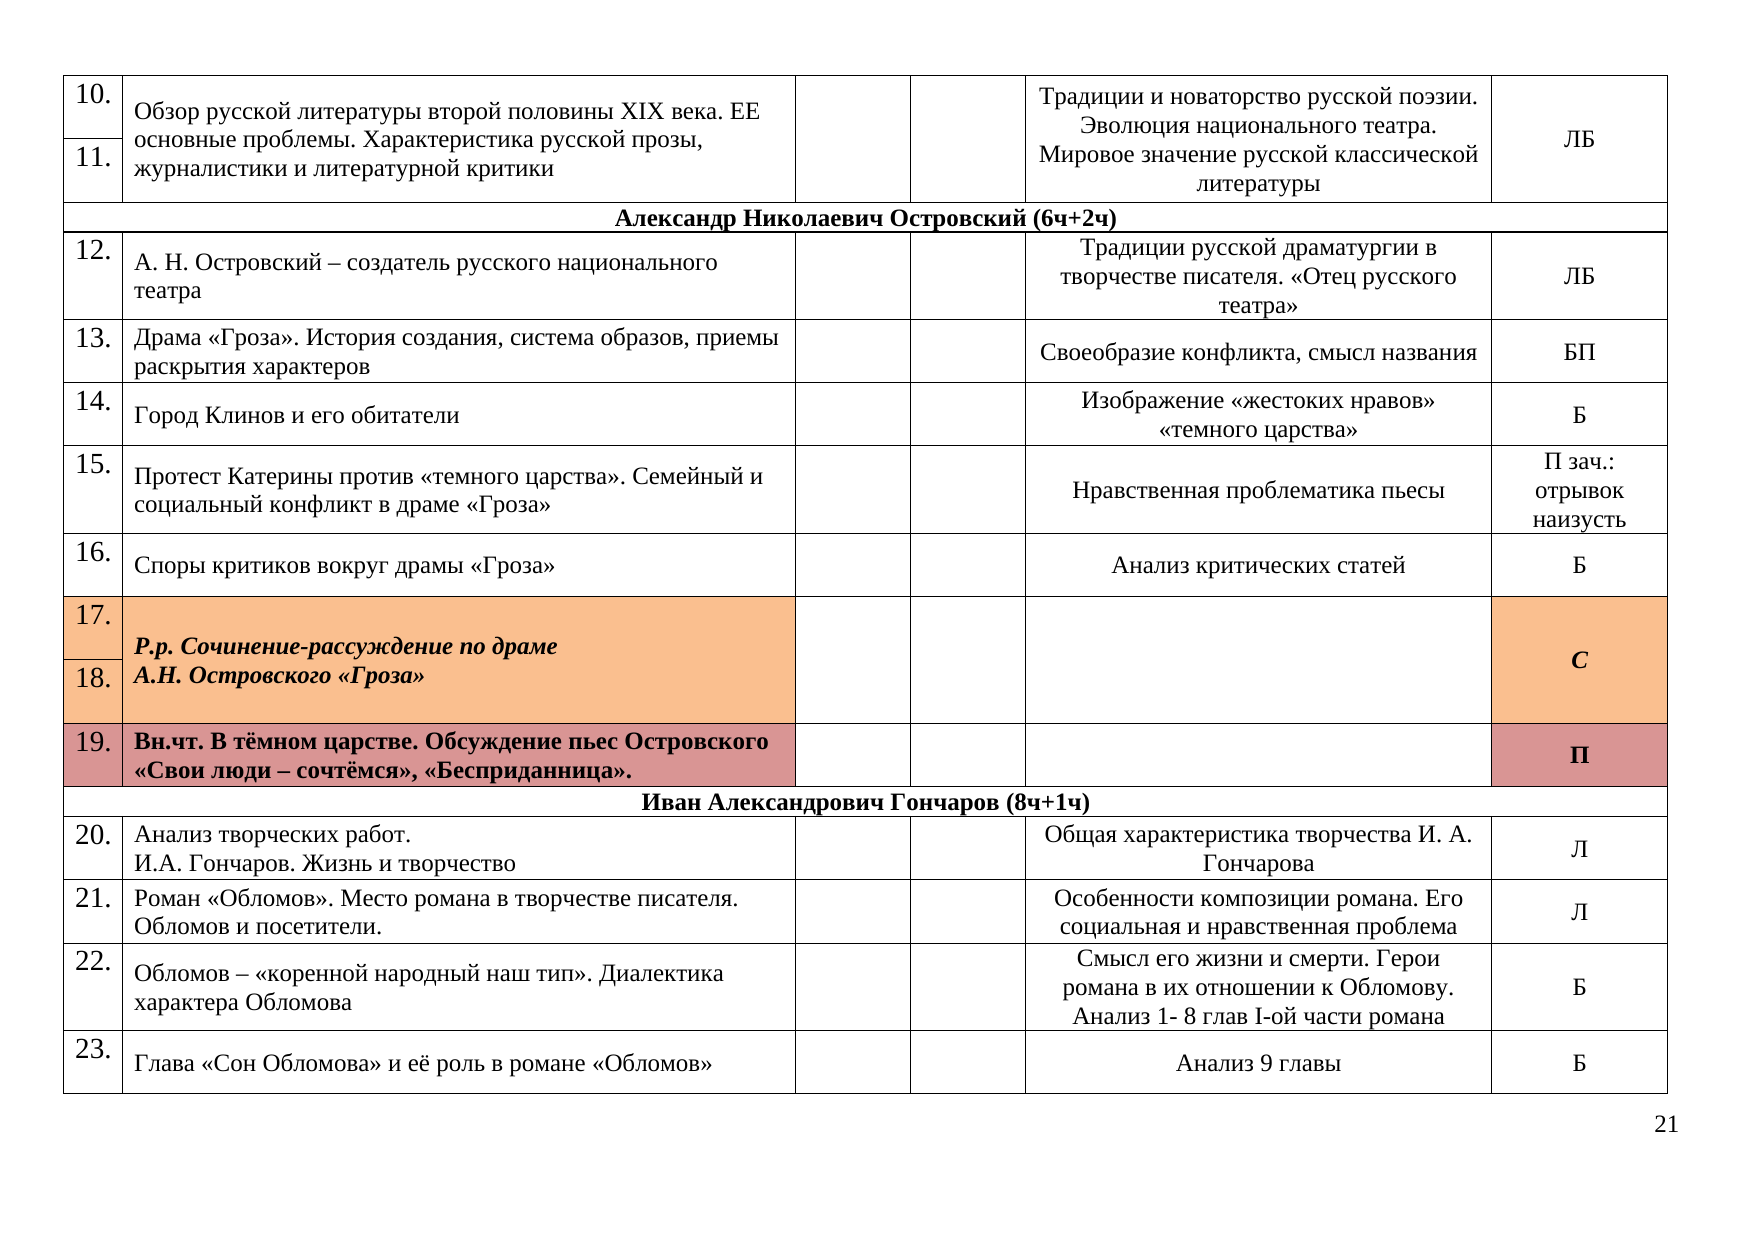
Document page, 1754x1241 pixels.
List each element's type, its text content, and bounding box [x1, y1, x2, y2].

table_cell Вн.чт. В тёмном царстве. Обсуждение пьес Островского «Свои люди – сочтёмся», «Бесприданница». [123, 724, 795, 786]
table_cell [911, 817, 1025, 879]
table_cell [796, 880, 910, 942]
table_cell С [1492, 597, 1667, 723]
table_cell [1026, 724, 1491, 786]
table_cell [64, 944, 122, 1030]
table_cell [64, 880, 122, 942]
table_cell [911, 724, 1025, 786]
table_cell Город Клинов и его обитатели [123, 383, 795, 445]
table_cell [64, 320, 122, 382]
table_cell ЛБ [1492, 233, 1667, 319]
table_cell Р.р. Сочинение-рассуждение по драме А.Н. Островского «Гроза» [123, 597, 795, 723]
table_cell Анализ творческих работ. И.А. Гончаров. Жизнь и творчество [123, 817, 795, 879]
table_cell Б [1492, 944, 1667, 1030]
table_cell Традиции и новаторство русской поэзии. Эволюция национального театра. Мировое значение русской классической литературы [1026, 76, 1491, 202]
table_cell Л [1492, 880, 1667, 942]
table_cell Общая характеристика творчества И. А. Гончарова [1026, 817, 1491, 879]
table_cell [64, 597, 122, 659]
table_cell Нравственная проблематика пьесы [1026, 446, 1491, 533]
table_cell [911, 446, 1025, 533]
table_cell Иван Александрович Гончаров (8ч+1ч) [64, 787, 1667, 816]
table_cell [796, 1031, 910, 1093]
table_cell [796, 446, 910, 533]
table_cell [911, 534, 1025, 596]
table_cell [64, 817, 122, 879]
table_cell [911, 383, 1025, 445]
table_cell Анализ критических статей [1026, 534, 1491, 596]
table_cell [911, 233, 1025, 319]
table_cell [64, 76, 122, 138]
table_cell Особенности композиции романа. Его социальная и нравственная проблема [1026, 880, 1491, 942]
table_cell Анализ 9 главы [1026, 1031, 1491, 1093]
table_cell [911, 76, 1025, 202]
table_cell [796, 597, 910, 723]
table_cell [911, 880, 1025, 942]
table_cell [911, 944, 1025, 1030]
table_cell Смысл его жизни и смерти. Герои романа в их отношении к Обломову. Анализ 1- 8 глав I-ой части романа [1026, 944, 1491, 1030]
table_cell [64, 724, 122, 786]
table_cell [64, 1031, 122, 1093]
table_cell [64, 383, 122, 445]
table_cell Традиции русской драматургии в творчестве писателя. «Отец русского театра» [1026, 233, 1491, 319]
table_cell [796, 76, 910, 202]
table_cell [911, 1031, 1025, 1093]
table_cell [64, 660, 122, 723]
table_cell Роман «Обломов». Место романа в творчестве писателя. Обломов и посетители. [123, 880, 795, 942]
table_cell Б [1492, 534, 1667, 596]
table_cell Б [1492, 383, 1667, 445]
table_cell П [1492, 724, 1667, 786]
table_cell [64, 139, 122, 202]
table_cell БП [1492, 320, 1667, 382]
table_cell [1026, 597, 1491, 723]
table_cell [64, 446, 122, 533]
table_cell [911, 597, 1025, 723]
table_cell [796, 944, 910, 1030]
table_cell Глава «Сон Обломова» и её роль в романе «Обломов» [123, 1031, 795, 1093]
table_cell [911, 320, 1025, 382]
table_cell Обзор русской литературы второй половины XIX века. ЕЕ основные проблемы. Характеристика русской прозы, журналистики и литературной критики [123, 76, 795, 202]
table_cell Л [1492, 817, 1667, 879]
table_cell [796, 724, 910, 786]
table_cell [796, 320, 910, 382]
table_cell [796, 534, 910, 596]
table_cell А. Н. Островский – создатель русского национального театра [123, 233, 795, 319]
table_cell ЛБ [1492, 76, 1667, 202]
table_cell Изображение «жестоких нравов» «темного царства» [1026, 383, 1491, 445]
table_cell Александр Николаевич Островский (6ч+2ч) [64, 203, 1667, 231]
table_cell [796, 817, 910, 879]
table_cell Обломов – «коренной народный наш тип». Диалектика характера Обломова [123, 944, 795, 1030]
table_cell [64, 233, 122, 319]
table_cell Драма «Гроза». История создания, система образов, приемы раскрытия характеров [123, 320, 795, 382]
table_cell Своеобразие конфликта, смысл названия [1026, 320, 1491, 382]
table_cell Б [1492, 1031, 1667, 1093]
table_cell [796, 383, 910, 445]
table_cell [796, 233, 910, 319]
table_cell [64, 534, 122, 596]
table_cell Протест Катерины против «темного царства». Семейный и социальный конфликт в драме «Гроза» [123, 446, 795, 533]
table_cell Споры критиков вокруг драмы «Гроза» [123, 534, 795, 596]
table_cell П зач.: отрывок наизусть [1492, 446, 1667, 533]
